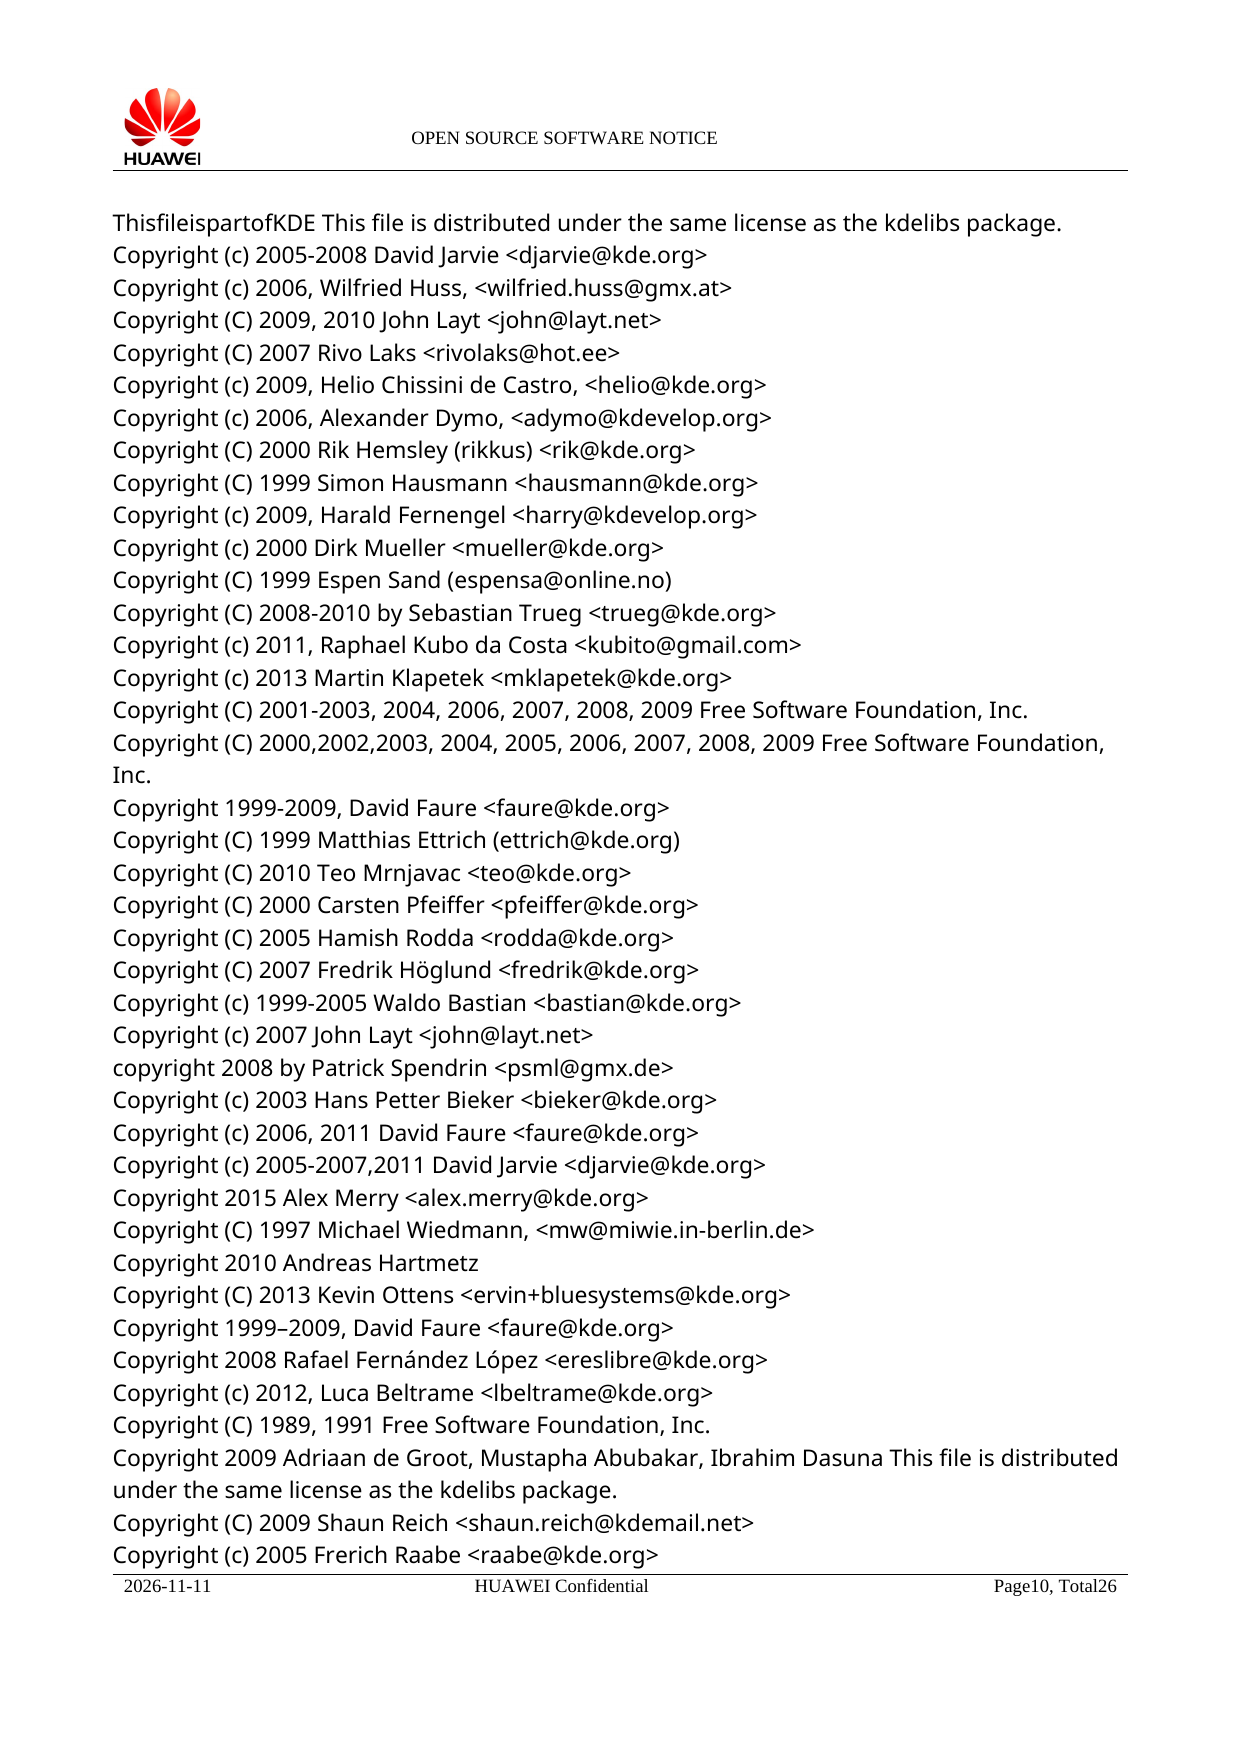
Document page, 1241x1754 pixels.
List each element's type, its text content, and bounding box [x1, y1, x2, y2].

picture [124, 88, 201, 165]
